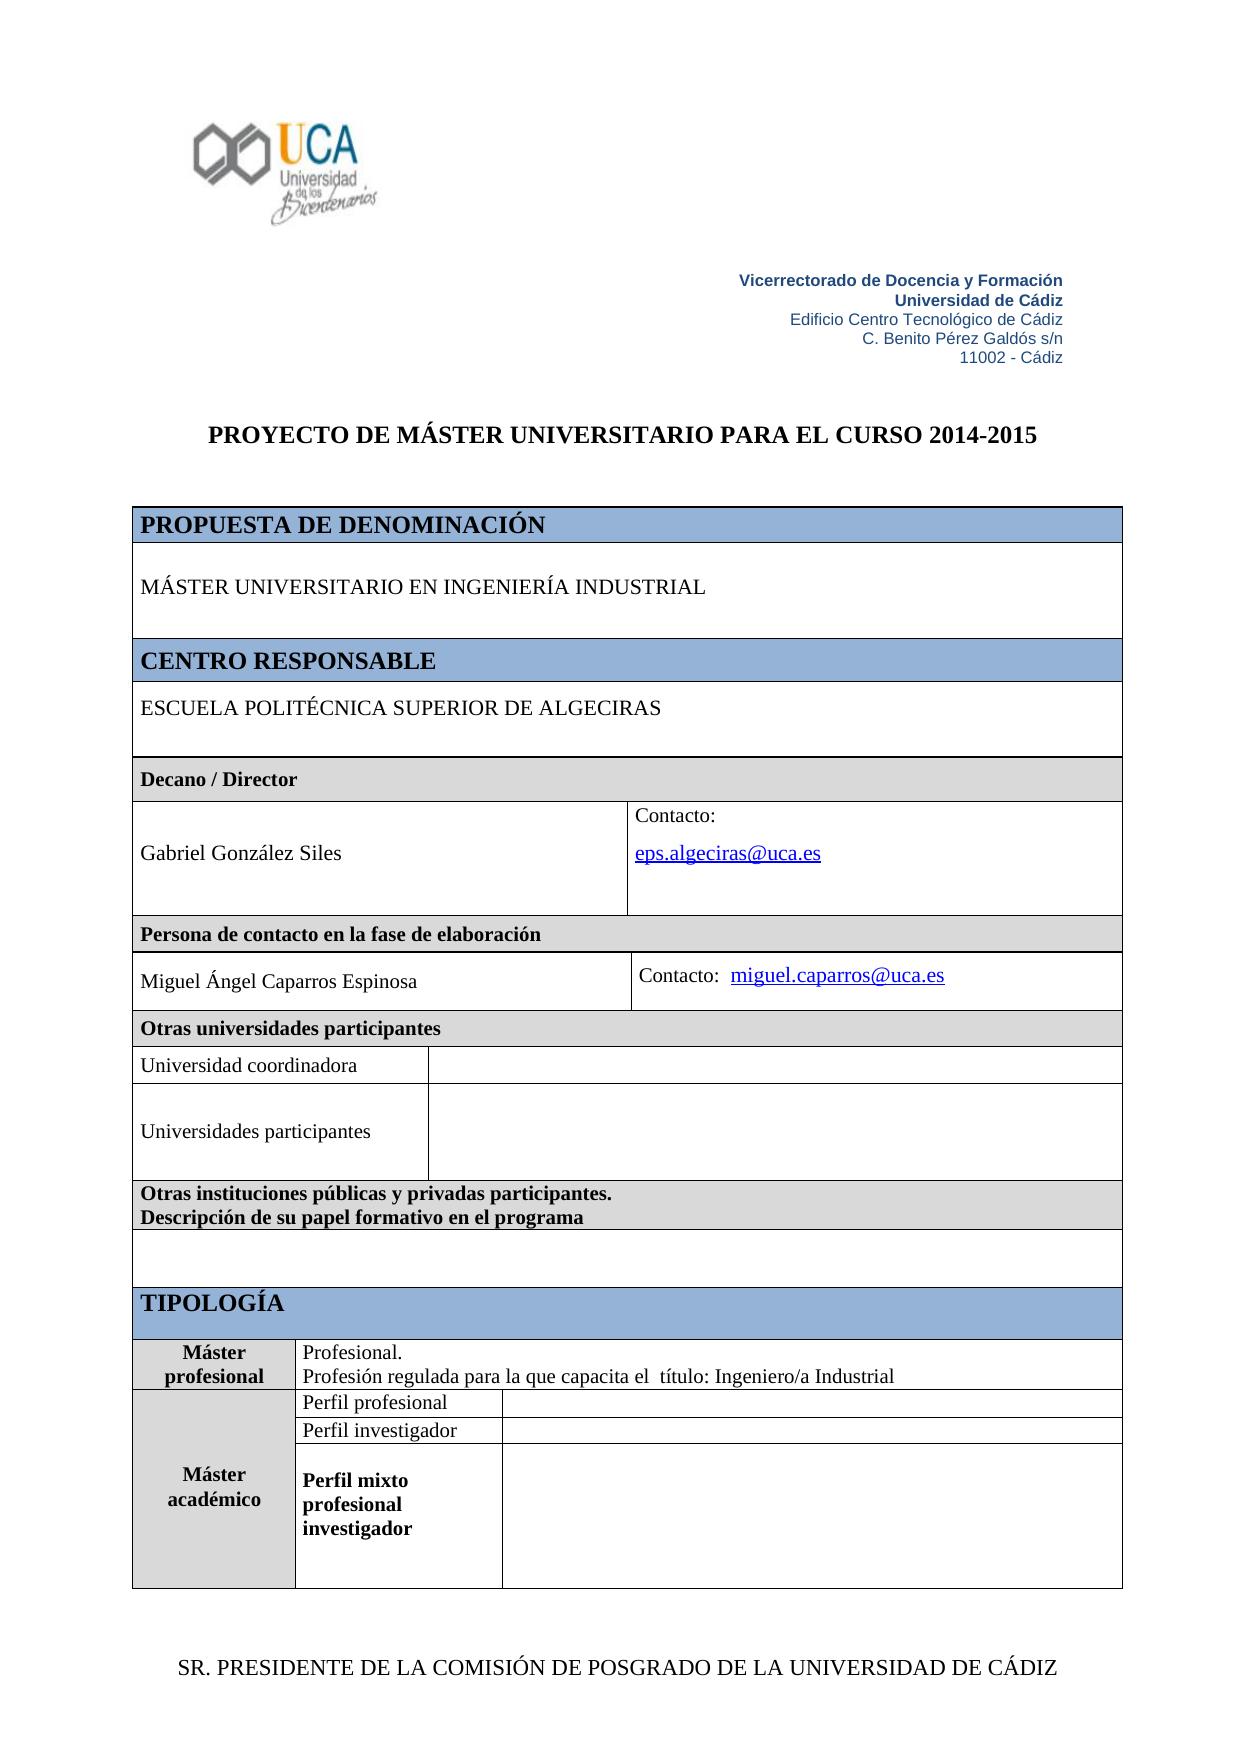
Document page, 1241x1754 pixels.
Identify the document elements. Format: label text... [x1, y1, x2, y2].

table_cell Máster académico [133, 1390, 295, 1588]
table_cell Perfil mixto profesional investigador [296, 1444, 502, 1588]
table_cell Universidad coordinadora [133, 1047, 428, 1082]
table_cell CENTRO RESPONSABLE [133, 639, 1122, 681]
table_cell [429, 1084, 1122, 1180]
picture [177, 102, 393, 242]
table_cell Perfil investigador [296, 1418, 502, 1443]
table_cell Contacto: eps.algeciras@uca.es [628, 802, 1122, 915]
table_cell Otras instituciones públicas y privadas participantes. Descripción de su papel formativo en el programa [133, 1181, 1122, 1229]
table_cell [503, 1444, 1122, 1588]
table_cell Decano / Director [133, 758, 1122, 801]
table_cell Perfil profesional [296, 1390, 502, 1417]
table_cell Profesional. Profesión regulada para la que capacita el título: Ingeniero/a Industrial [296, 1340, 1122, 1389]
table_cell ESCUELA POLITÉCNICA SUPERIOR DE ALGECIRAS [133, 682, 1122, 756]
table_cell Máster profesional [133, 1340, 295, 1389]
table_cell Contacto: miguel.caparros@uca.es [632, 953, 1122, 1010]
table_cell [503, 1390, 1122, 1417]
table_cell MÁSTER UNIVERSITARIO EN INGENIERÍA INDUSTRIAL [133, 543, 1122, 638]
table_cell Miguel Ángel Caparros Espinosa [133, 953, 631, 1010]
table_cell Universidades participantes [133, 1084, 428, 1180]
table_cell [429, 1047, 1122, 1082]
table_cell Gabriel González Siles [133, 802, 627, 915]
table_cell [133, 1230, 1122, 1287]
table_cell Otras universidades participantes [133, 1011, 1122, 1046]
text PROYECTO DE MÁSTER UNIVERSITARIO PARA EL CURSO 2014-2015 [177, 420, 1063, 449]
table_header PROPUESTA DE DENOMINACIÓN [133, 508, 1122, 542]
table_cell TIPOLOGÍA [133, 1288, 1122, 1339]
table_cell Persona de contacto en la fase de elaboración [133, 916, 1122, 951]
table_cell [503, 1418, 1122, 1443]
